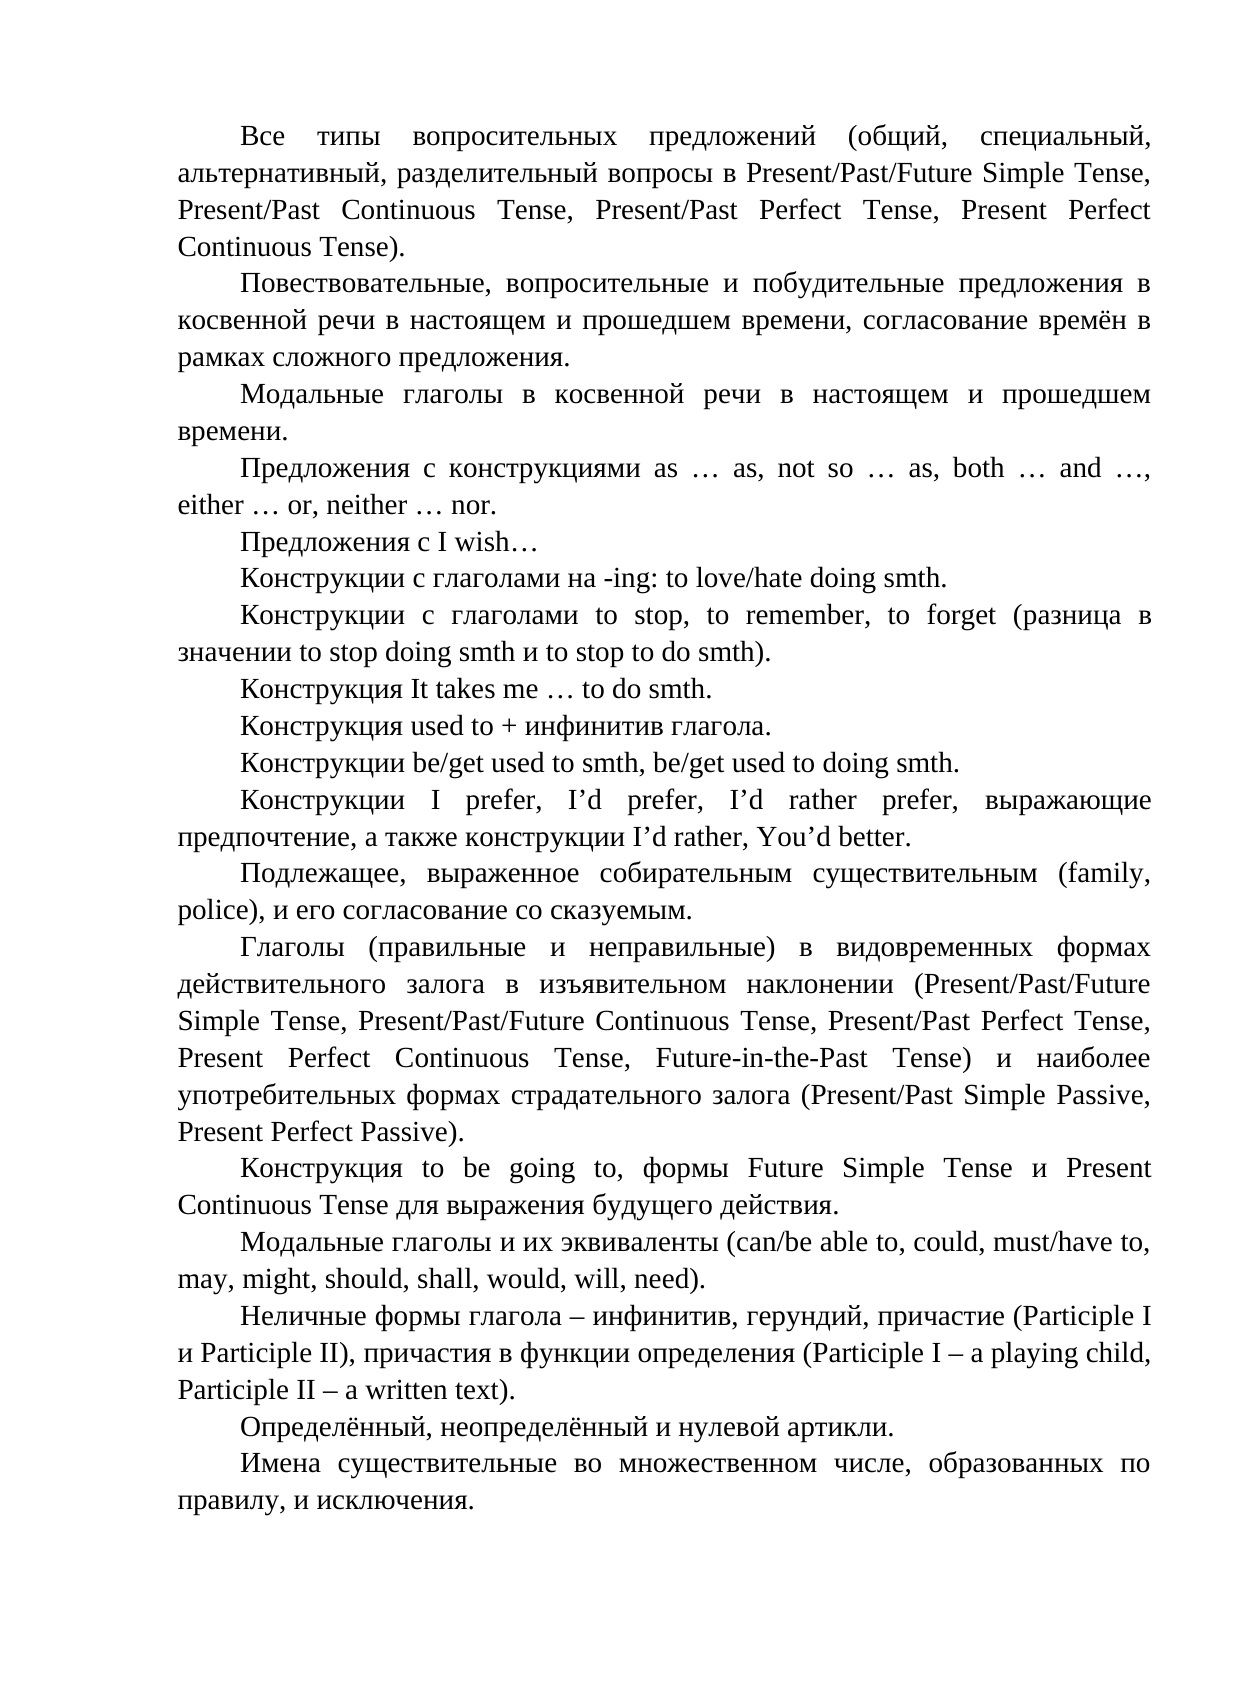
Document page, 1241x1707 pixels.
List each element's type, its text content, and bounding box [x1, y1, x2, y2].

text Все типы вопросительных предложений (общий, специальный, альтернативный, разделительный вопросы в Present/Past/Future Simple Tense, Present/Past Continuous Tense, Present/Past Perfect Tense, Present Perfect Continuous Tense). [177, 118, 1152, 262]
text Повествовательные, вопросительные и побудительные предложения в косвенной речи в настоящем и прошедшем времени, согласование времён в рамках сложного предложения. [177, 266, 1152, 373]
text Конструкция used to + инфинитив глагола. [177, 708, 1152, 742]
text Конструкция It takes me … to do smth. [177, 671, 1152, 705]
text Имена существительные во множественном числе, образованных по правилу, и исключения. [177, 1446, 1152, 1516]
text Глаголы (правильные и неправильные) в видовременных формах действительного залога в изъявительном наклонении (Present/Past/Future Simple Tense, Present/Past/Future Continuous Tense, Present/Past Perfect Tense, Present Perfect Continuous Tense, Future-in-the-Past Tense) и наиболее употребительных формах страдательного залога (Present/Past Simple Passive, Present Perfect Passive). [177, 929, 1152, 1147]
text Конструкции c глаголами to stop, to remember, to forget (разница в значении to stop doing smth и to stop to do smth). [177, 597, 1152, 668]
text Модальные глаголы в косвенной речи в настоящем и прошедшем времени. [177, 376, 1152, 447]
text Предложения с конструкциями as … as, not so … as, both … and …, either … or, neither … nor. [177, 450, 1152, 520]
text Конструкции be/get used to smth, be/get used to doing smth. [177, 745, 1152, 778]
text Конструкция to be going to, формы Future Simple Tense и Present Continuous Tense для выражения будущего действия. [177, 1151, 1152, 1221]
text Конструкции I prefer, I’d prefer, I’d rather prefer, выражающие предпочтение, а также конструкции I’d rather, You’d better. [177, 782, 1152, 852]
text Неличные формы глагола – инфинитив, герундий, причастие (Participle I и Participle II), причастия в функции определения (Participle I – a playing child, Participle II – a written text). [177, 1298, 1152, 1405]
text Предложения с I wish… [177, 524, 1152, 557]
text Конструкции с глаголами на -ing: to love/hate doing smth. [177, 561, 1152, 594]
text Модальные глаголы и их эквиваленты (can/be able to, could, must/have to, may, might, should, shall, would, will, need). [177, 1224, 1152, 1295]
text Определённый, неопределённый и нулевой артикли. [177, 1409, 1152, 1442]
text Подлежащее, выраженное собирательным существительным (family, police), и его согласование со сказуемым. [177, 856, 1152, 926]
